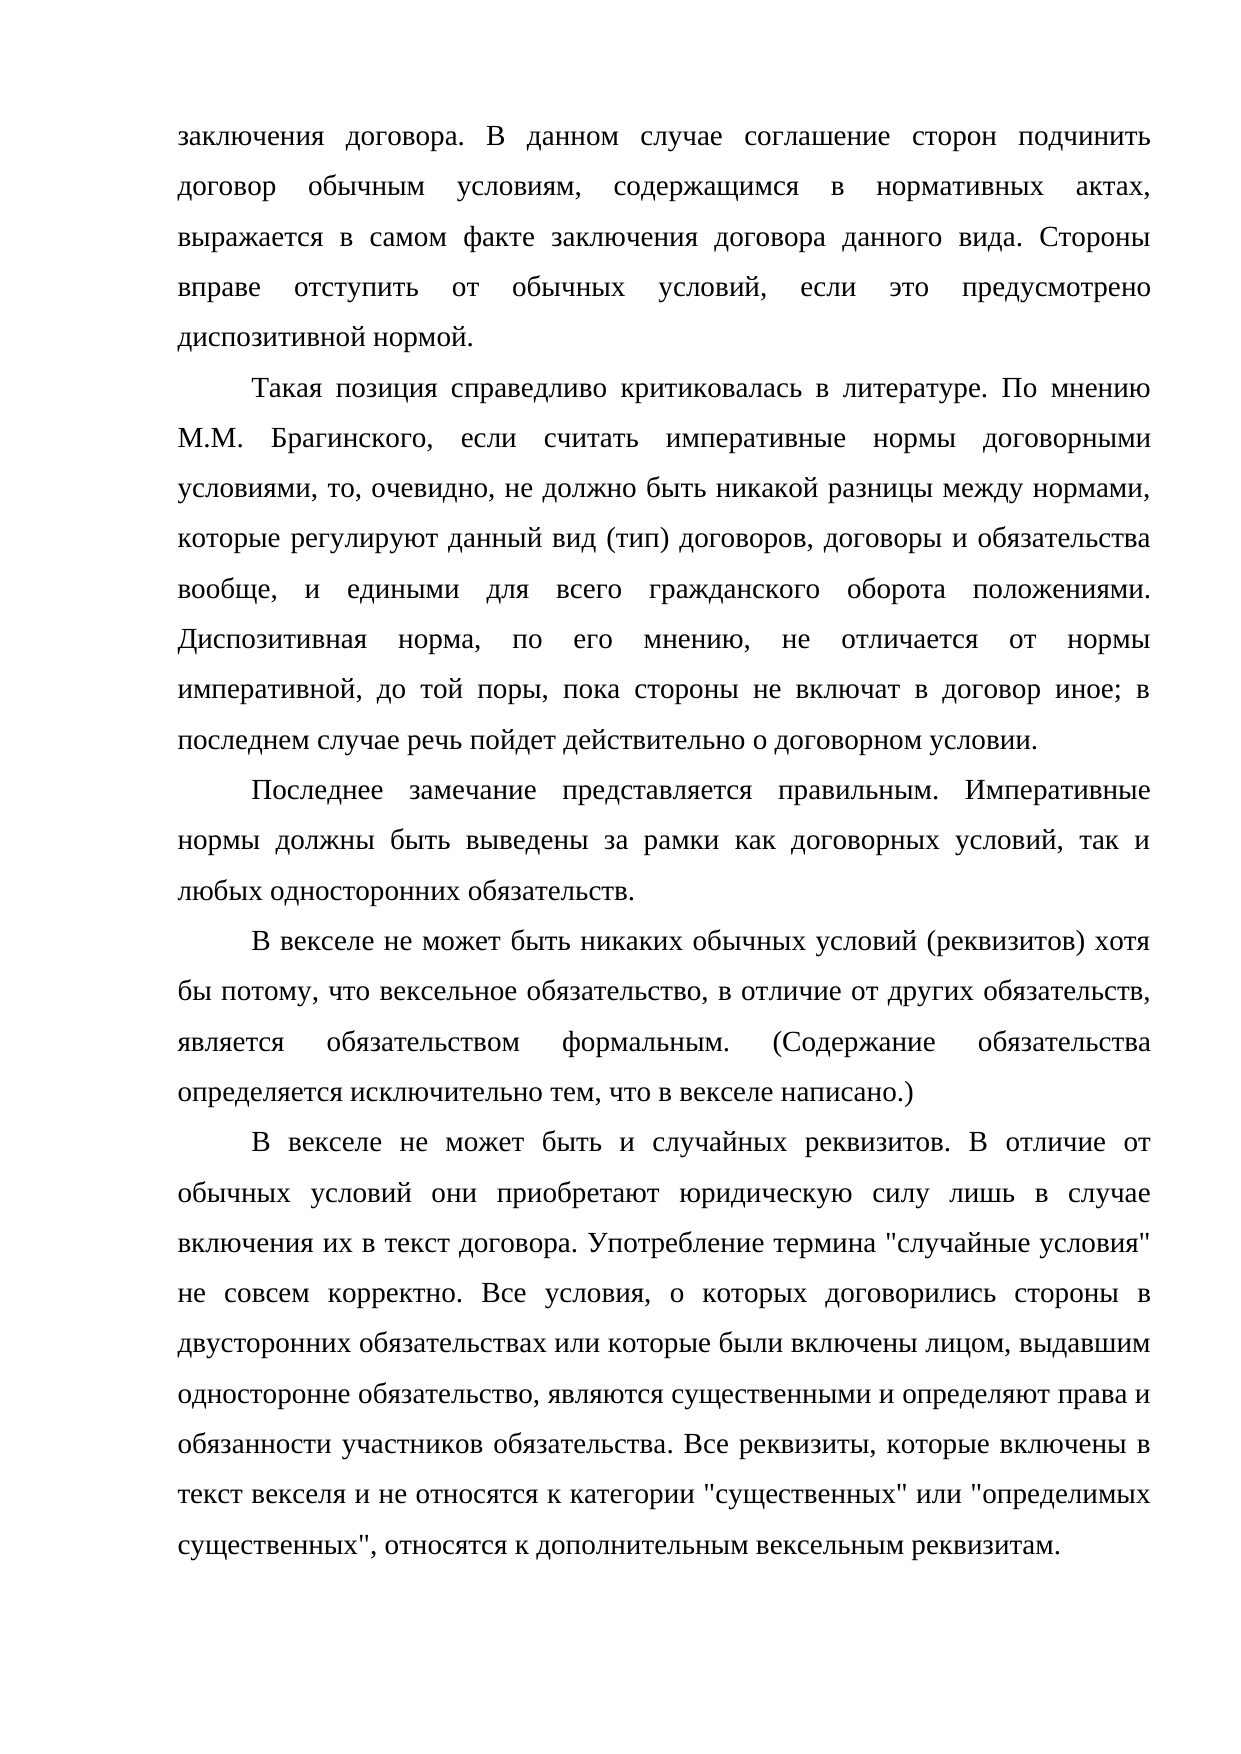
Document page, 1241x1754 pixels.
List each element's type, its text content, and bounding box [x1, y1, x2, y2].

text В векселе не может быть и случайных реквизитов. В отличие от обычных условий они приобретают юридическую силу лишь в случае включения их в текст договора. Употребление термина "случайные условия" не совсем корректно. Все условия, о которых договорились стороны в двусторонних обязательствах или которые были включены лицом, выдавшим односторонне обязательство, являются существенными и определяют права и обязанности участников обязательства. Все реквизиты, которые включены в текст векселя и не относятся к категории "существенных" или "определимых существенных", относятся к дополнительным вексельным реквизитам. [177, 1124, 1152, 1560]
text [177, 118, 1152, 353]
text Последнее замечание представляется правильным. Императивные нормы должны быть выведены за рамки как договорных условий, так и любых односторонних обязательств. [177, 772, 1152, 906]
text В векселе не может быть никаких обычных условий (реквизитов) хотя бы потому, что вексельное обязательство, в отличие от других обязательств, является обязательством формальным. (Содержание обязательства определяется исключительно тем, что в векселе написано.) [177, 923, 1152, 1108]
text Такая позиция справедливо критиковалась в литературе. По мнению М.М. Брагинского, если считать императивные нормы договорными условиями, то, очевидно, не должно быть никакой разницы между нормами, которые регулируют данный вид (тип) договоров, договоры и обязательства вообще, и едиными для всего гражданского оборота положениями. Диспозитивная норма, по его мнению, не отличается от нормы императивной, до той поры, пока стороны не включат в договор иное; в последнем случае речь пойдет действительно о договорном условии. [177, 370, 1152, 755]
